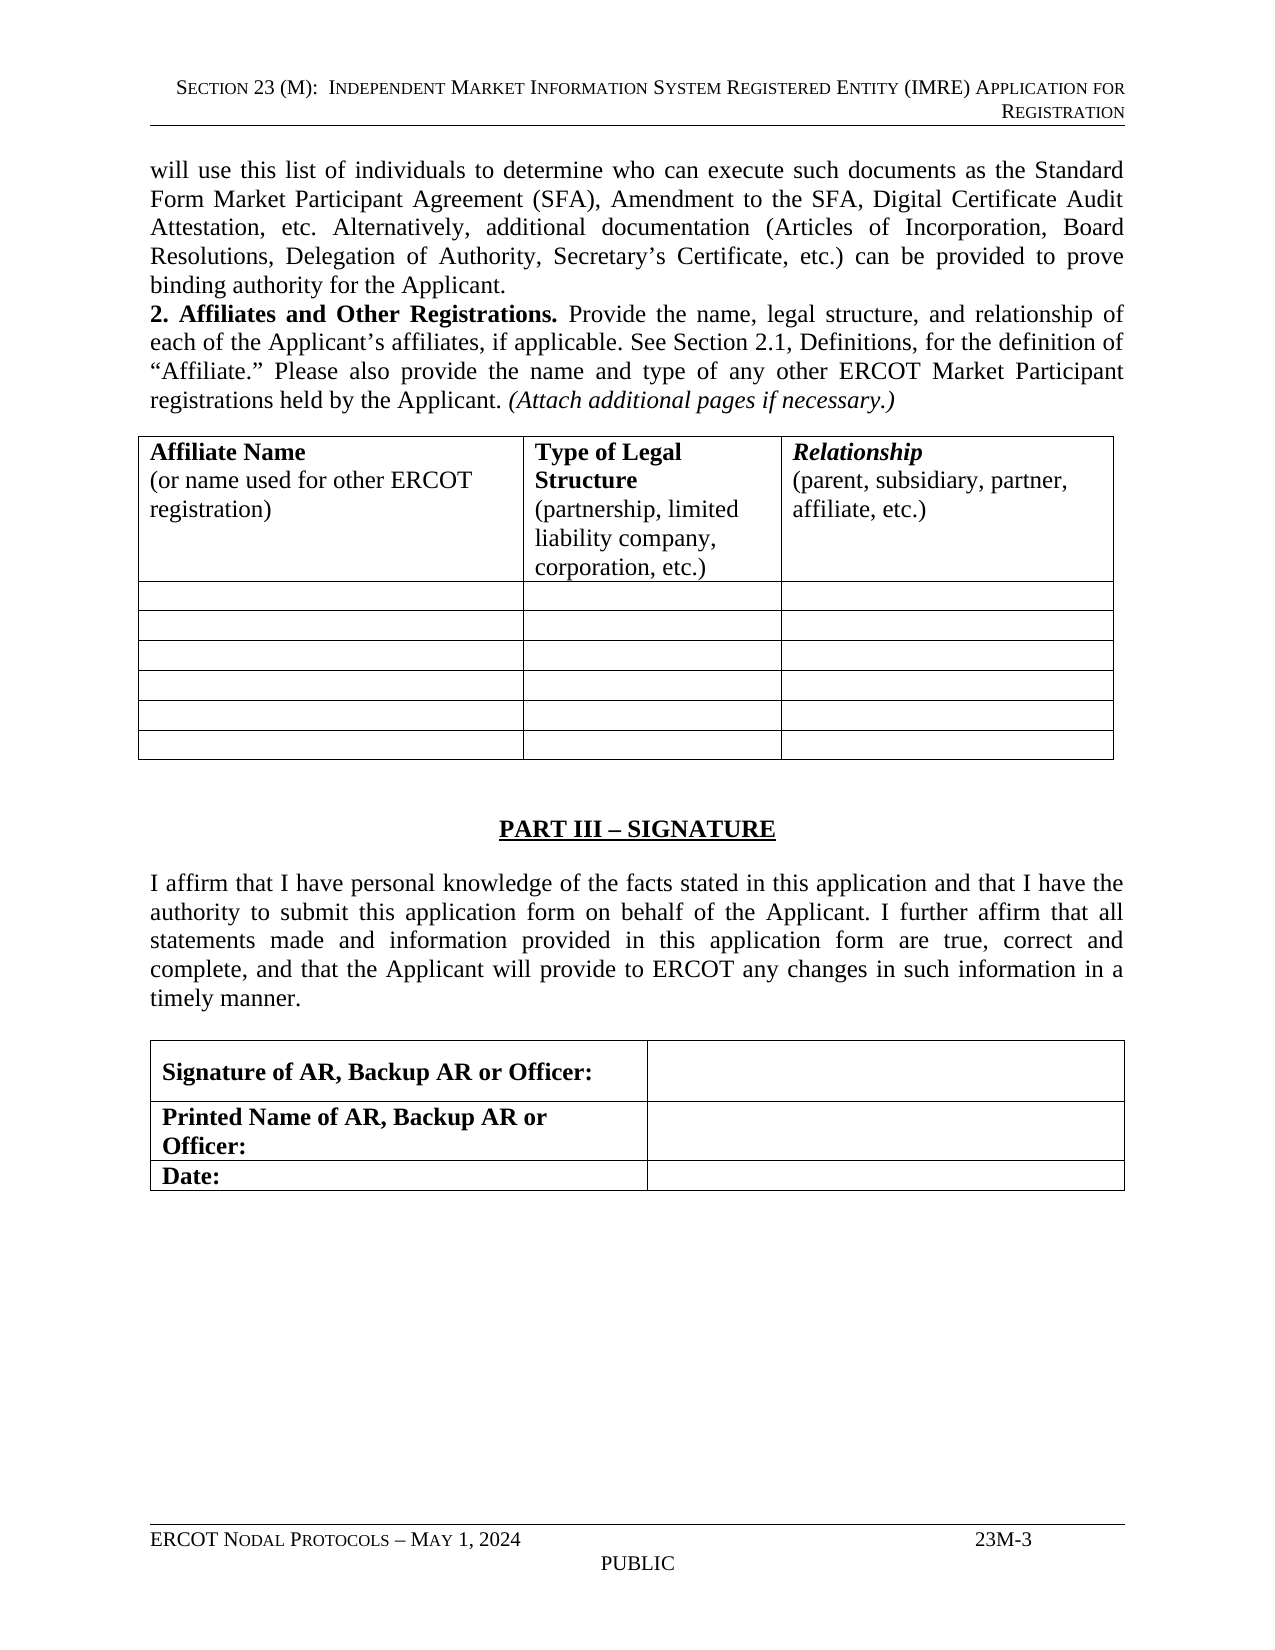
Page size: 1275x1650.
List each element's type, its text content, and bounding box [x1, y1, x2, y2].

table_header Signature of AR, Backup AR or Officer: [151, 1041, 647, 1101]
table_cell [139, 701, 523, 729]
table_cell [524, 731, 781, 759]
text 2. Affiliates and Other Registrations. Provide the name, legal structure, and relationship of each of the Applicant’s affiliates, if applicable. See Section 2.1, Definitions, for the definition of “Affiliate.” Please also provide the name and type of any other ERCOT Market Participant registrations held by the Applicant. (Attach additional pages if necessary.) [150, 299, 1125, 414]
table_cell Printed Name of AR, Backup AR or Officer: [151, 1102, 647, 1160]
table_cell [782, 641, 1113, 670]
table_header [648, 1041, 1124, 1101]
text I affirm that I have personal knowledge of the facts stated in this application and that I have the authority to submit this application form on behalf of the Applicant. I further affirm that all statements made and rmation provided in this application form are true, correct and complete, and that the Applicant will provide to ERCOT any changes in such rmation in a timely manner. [150, 868, 1125, 1012]
table_cell [139, 671, 523, 700]
table_cell [524, 611, 781, 640]
table_header Affiliate Name (or name used for other ERCOT registration) [139, 437, 523, 581]
table_header Type of Legal Structure (partnership, limited liability company, corporation, etc.) [524, 437, 781, 581]
text PART III – SIGNATURE [150, 814, 1125, 843]
table_cell Date: [151, 1161, 647, 1189]
table_cell [524, 641, 781, 670]
table_cell [524, 582, 781, 610]
table_cell [524, 671, 781, 700]
table_cell [782, 611, 1113, 640]
table_cell [139, 641, 523, 670]
table_header Relationship (parent, subsidiary, partner, affiliate, etc.) [782, 437, 1113, 581]
table_cell [139, 731, 523, 759]
table_cell [139, 611, 523, 640]
table_cell [782, 701, 1113, 729]
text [150, 155, 1125, 299]
table_cell [139, 582, 523, 610]
table_cell [782, 671, 1113, 700]
table_cell [524, 701, 781, 729]
table_cell [782, 731, 1113, 759]
table_cell [648, 1102, 1124, 1160]
table_cell [782, 582, 1113, 610]
table_cell [648, 1161, 1124, 1189]
